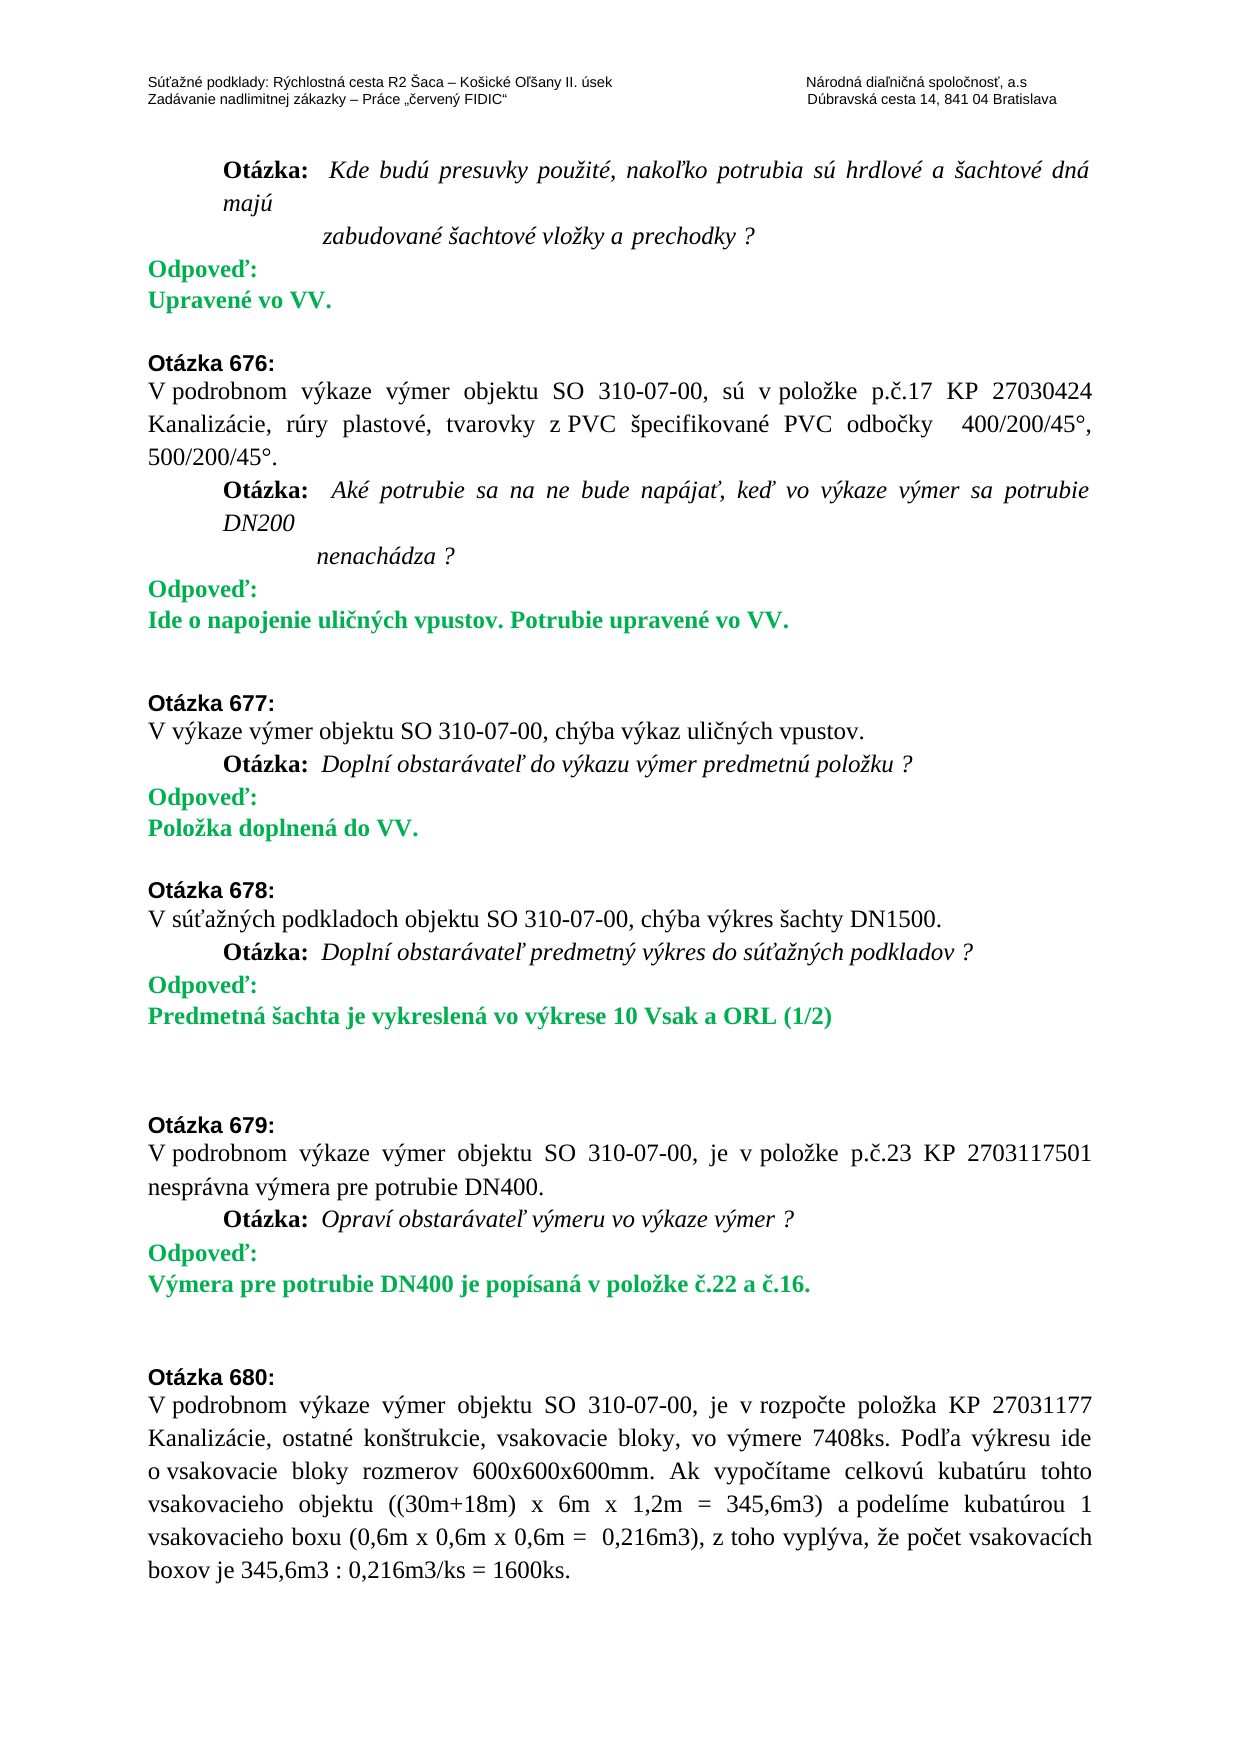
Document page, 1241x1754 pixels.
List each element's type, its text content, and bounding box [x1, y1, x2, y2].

text nenachádza ? [223, 541, 1093, 570]
text V výkaze výmer objektu SO 310-07-00, chýba výkaz uličných vpustov. [148, 716, 1093, 745]
text Otázka: Kde budú presuvky použité, nakoľko potrubia sú hrdlové a šachtové dná majú [223, 155, 1093, 217]
text zabudované šachtové vložky a prechodky ? [223, 221, 1093, 250]
text Otázka 677: [148, 690, 1093, 716]
text Otázka: Doplní obstarávateľ predmetný výkres do súťažných podkladov ? [223, 937, 1093, 966]
text V podrobnom výkaze výmer objektu SO 310-07-00, je v položke p.č.23 KP 2703117501 nesprávna výmera pre potrubie DN400. [148, 1138, 1093, 1200]
text Odpoveď: [148, 782, 1093, 811]
text Ide o napojenie uličných vpustov. Potrubie upravené vo VV. [148, 605, 1093, 634]
text Odpoveď: [148, 574, 1093, 603]
text V podrobnom výkaze výmer objektu SO 310-07-00, je v rozpočte položka KP 27031177 Kanalizácie, ostatné konštrukcie, vsakovacie bloky, vo výmere 7408ks. Podľa výkresu ide o vsakovacie bloky rozmerov 600x600x600mm. Ak vypočítame celkovú kubatúru tohto vsakovacieho objektu ((30m+18m) x 6m x 1,2m = 345,6m3) a podelíme kubatúrou 1 vsakovacieho boxu (0,6m x 0,6m x 0,6m = 0,216m3), z toho vyplýva, že počet vsakovacích boxov je 345,6m3 : 0,216m3/ks = 1600ks. [148, 1390, 1093, 1584]
text Otázka: Doplní obstarávateľ do výkazu výmer predmetnú položku ? [223, 749, 1093, 778]
text Odpoveď: [148, 1238, 1093, 1266]
text V podrobnom výkaze výmer objektu SO 310-07-00, sú v položke p.č.17 KP 27030424 Kanalizácie, rúry plastové, tvarovky z PVC špecifikované PVC odbočky 400/200/45°, 500/200/45°. [148, 376, 1093, 471]
text Položka doplnená do VV. [148, 813, 1093, 842]
text Otázka 676: [148, 349, 1093, 376]
text Otázka 680: [148, 1364, 1093, 1390]
text Predmetná šachta je vykreslená vo výkrese 10 Vsak a ORL (1/2) [148, 1001, 1093, 1030]
text Odpoveď: [148, 970, 1093, 999]
text V súťažných podkladoch objektu SO 310-07-00, chýba výkres šachty DN1500. [148, 904, 1093, 933]
text Otázka: Opraví obstarávateľ výmeru vo výkaze výmer ? [223, 1204, 1093, 1233]
text Otázka 679: [148, 1112, 1093, 1138]
text Upravené vo VV. [148, 286, 1093, 314]
text Otázka: Aké potrubie sa na ne bude napájať, keď vo výkaze výmer sa potrubie DN200 [223, 475, 1093, 537]
text Otázka 678: [148, 877, 1093, 904]
text Odpoveď: [148, 254, 1093, 283]
text Výmera pre potrubie DN400 je popísaná v položke č.22 a č.16. [148, 1269, 1093, 1297]
